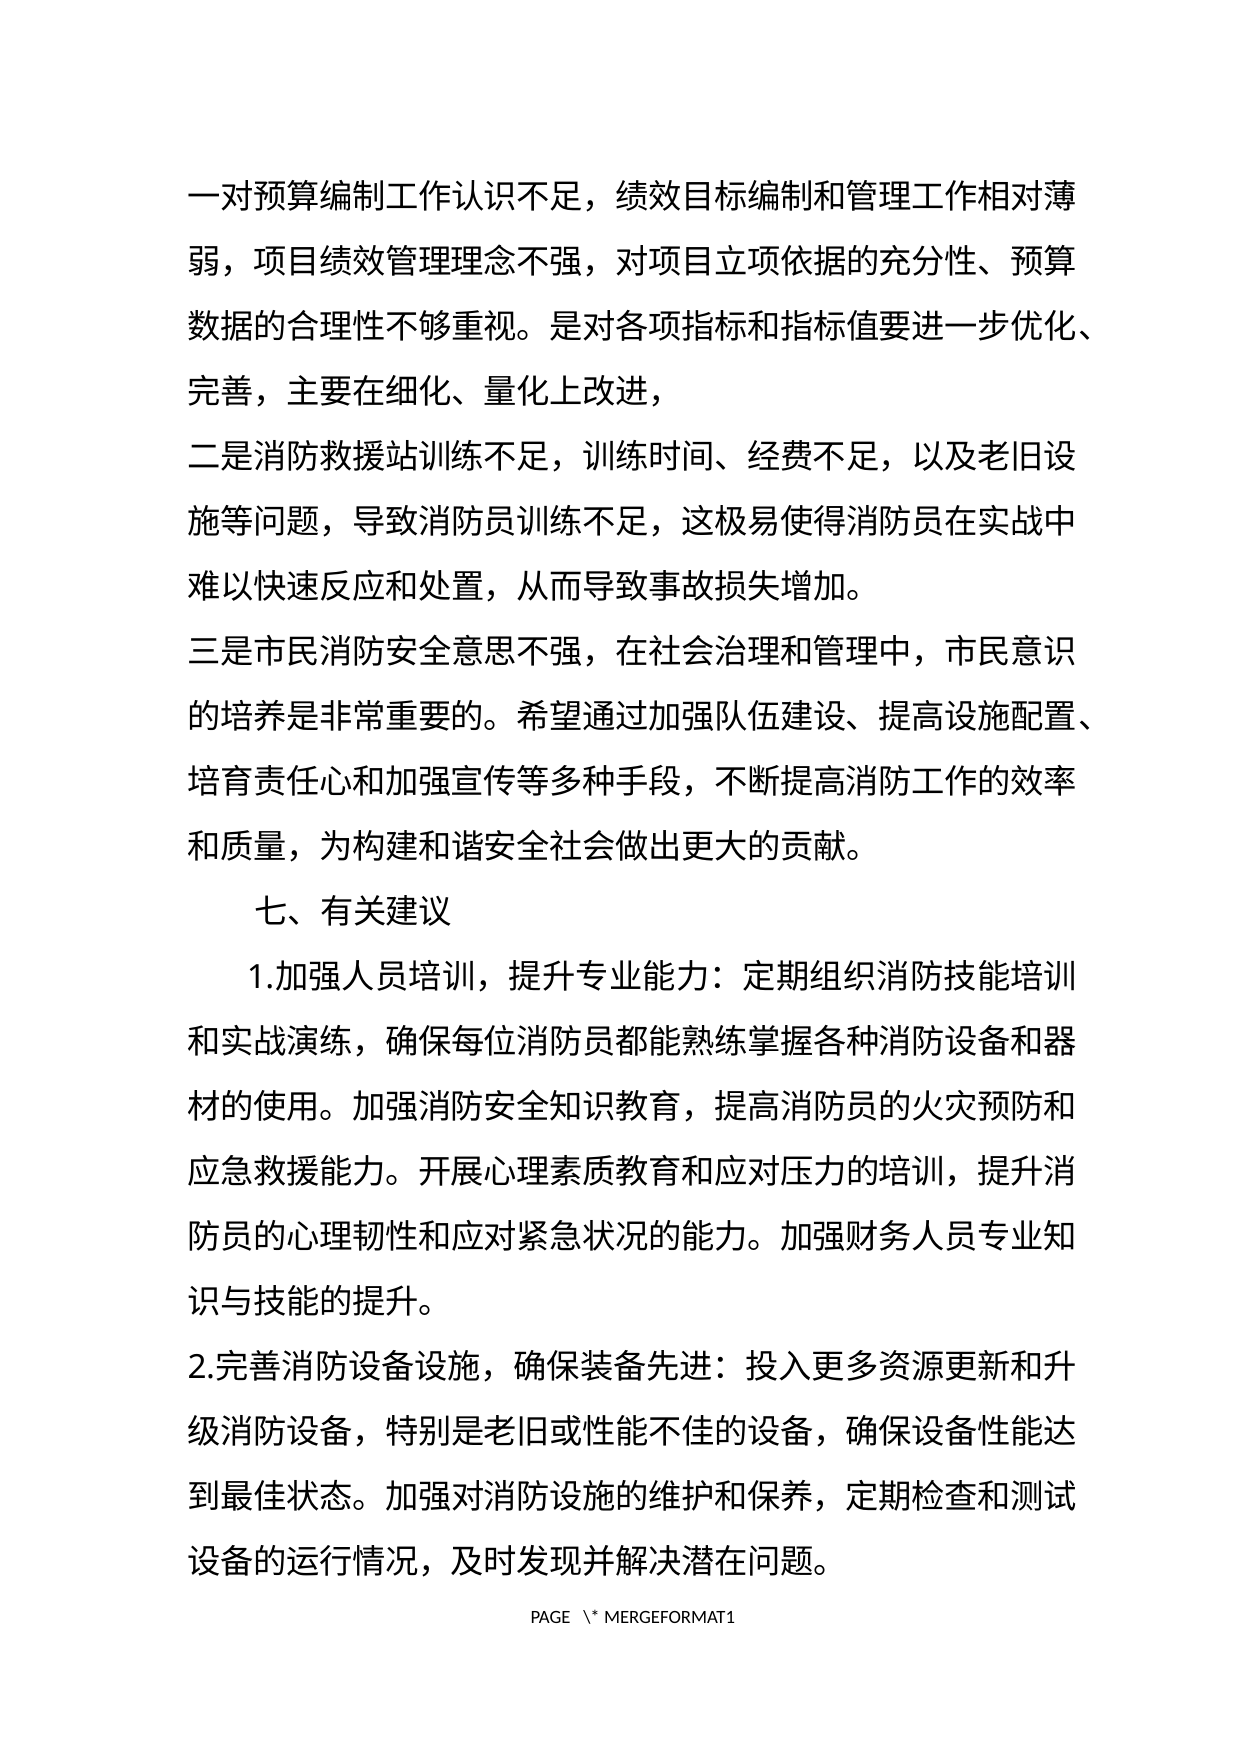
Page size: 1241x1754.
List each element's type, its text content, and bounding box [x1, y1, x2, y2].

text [187, 162, 1078, 877]
text 七、有关建议 [187, 877, 1078, 942]
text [187, 942, 1078, 1592]
